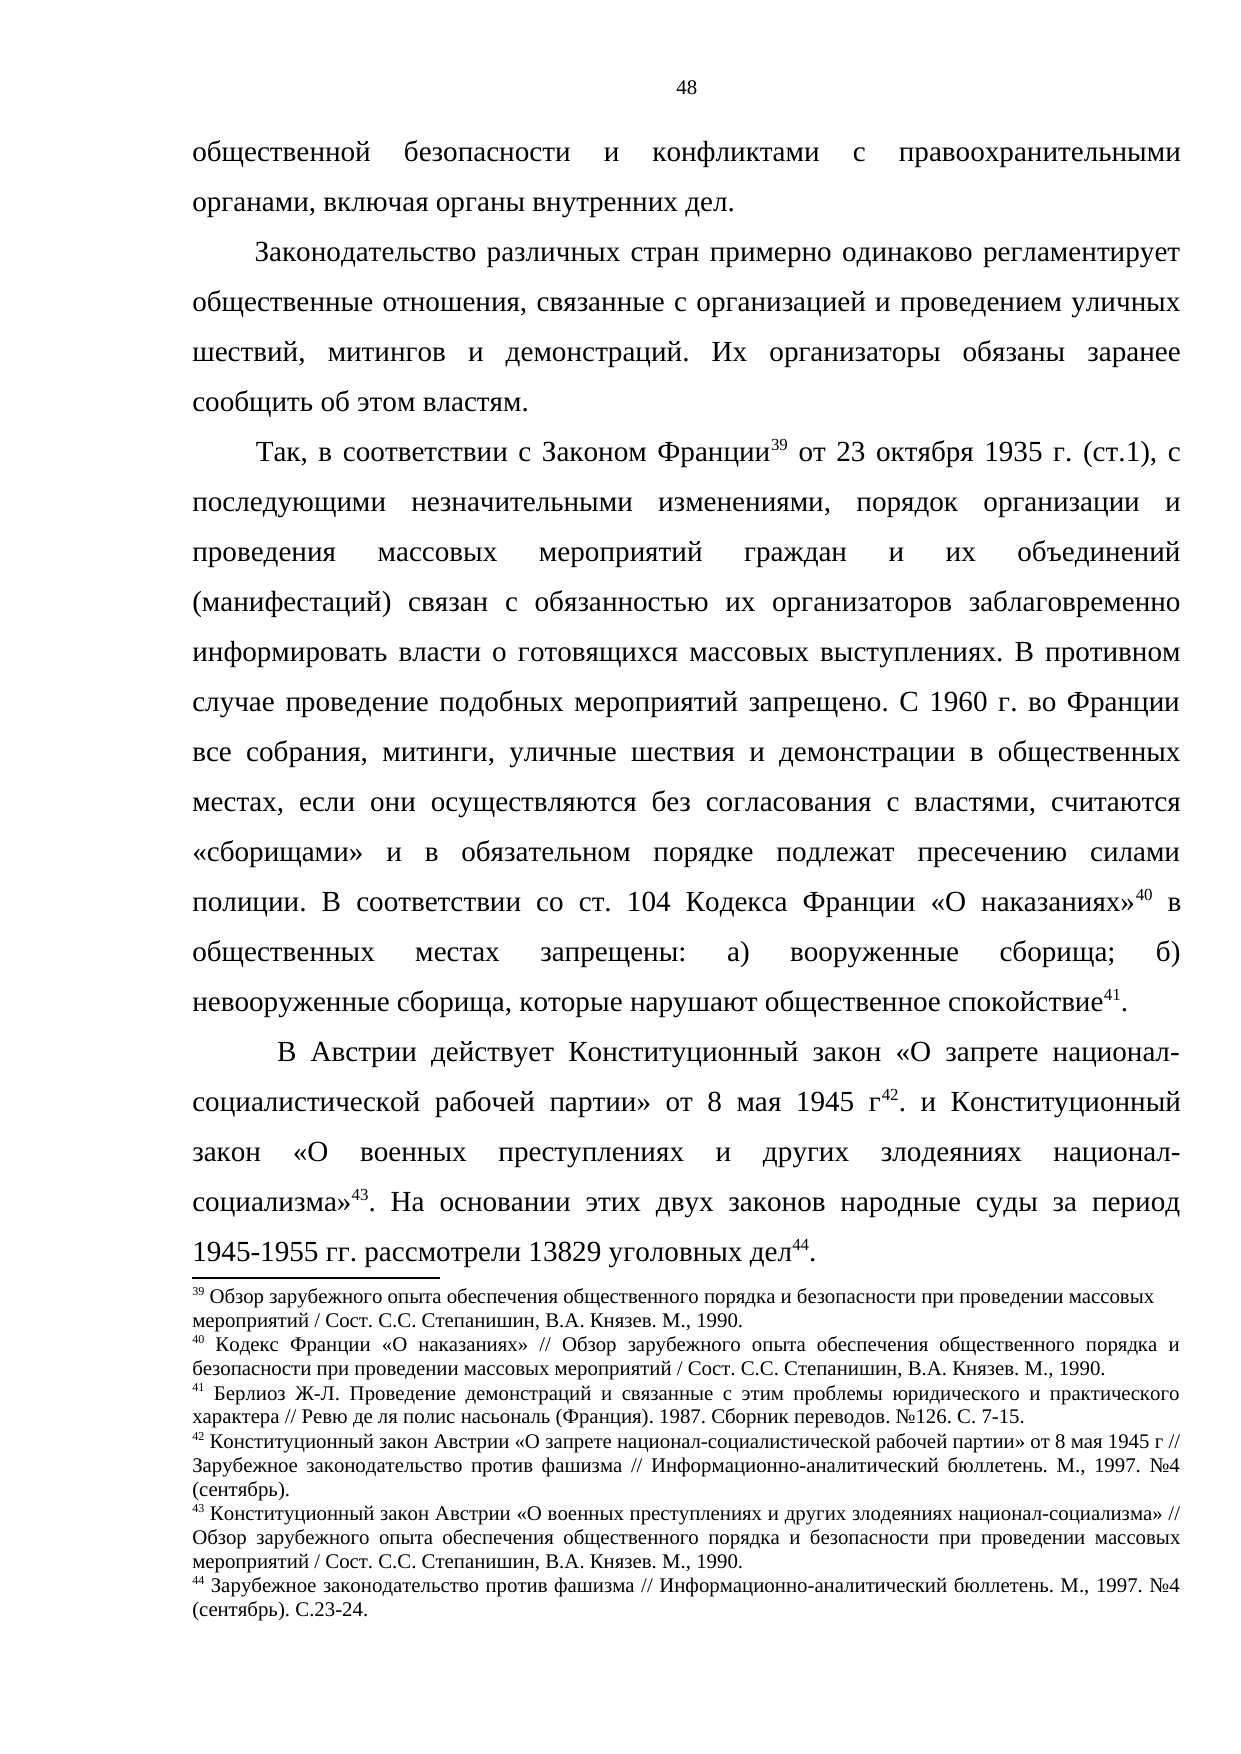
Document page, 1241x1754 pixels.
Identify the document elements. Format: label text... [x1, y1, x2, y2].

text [192, 118, 1181, 218]
text Законодательство различных стран примерно одинаково регламентирует общественные отношения, связанные с организацией и проведением уличных шествий, митингов и демонстраций. Их организаторы обязаны заранее сообщить об этом властям. [192, 218, 1181, 418]
text Так, в соответствии с Законом Франции от 23 октября 1935 г. (ст.1), с последующими незначительными изменениями, порядок организации и проведения массовых мероприятий граждан и их объединений (манифестаций) связан с обязанностью их организаторов заблаговременно информировать власти о готовящихся массовых выступлениях. В противном случае проведение подобных мероприятий запрещено. С 1960 г. во Франции все собрания, митинги, уличные шествия и демонстрации в общественных местах, если они осуществляются без согласования с властями, считаются «сборищами» и в обязательном порядке подлежат пресечению силами полиции. В соответствии со ст. 104 Кодекса Франции «О наказаниях» в общественных местах запрещены: а) вооруженные сборища; б) невооруженные сборища, которые нарушают общественное спокойствие. [192, 418, 1181, 1018]
text В Австрии действует Конституционный закон «О запрете национал-социалистической рабочей партии» от 8 мая 1945 г. и Конституционный закон «О военных преступлениях и других злодеяниях национал-социализма». На основании этих двух законов народные суды за период 1945-1955 гг. рассмотрели 13829 уголовных дел. [192, 1018, 1181, 1268]
